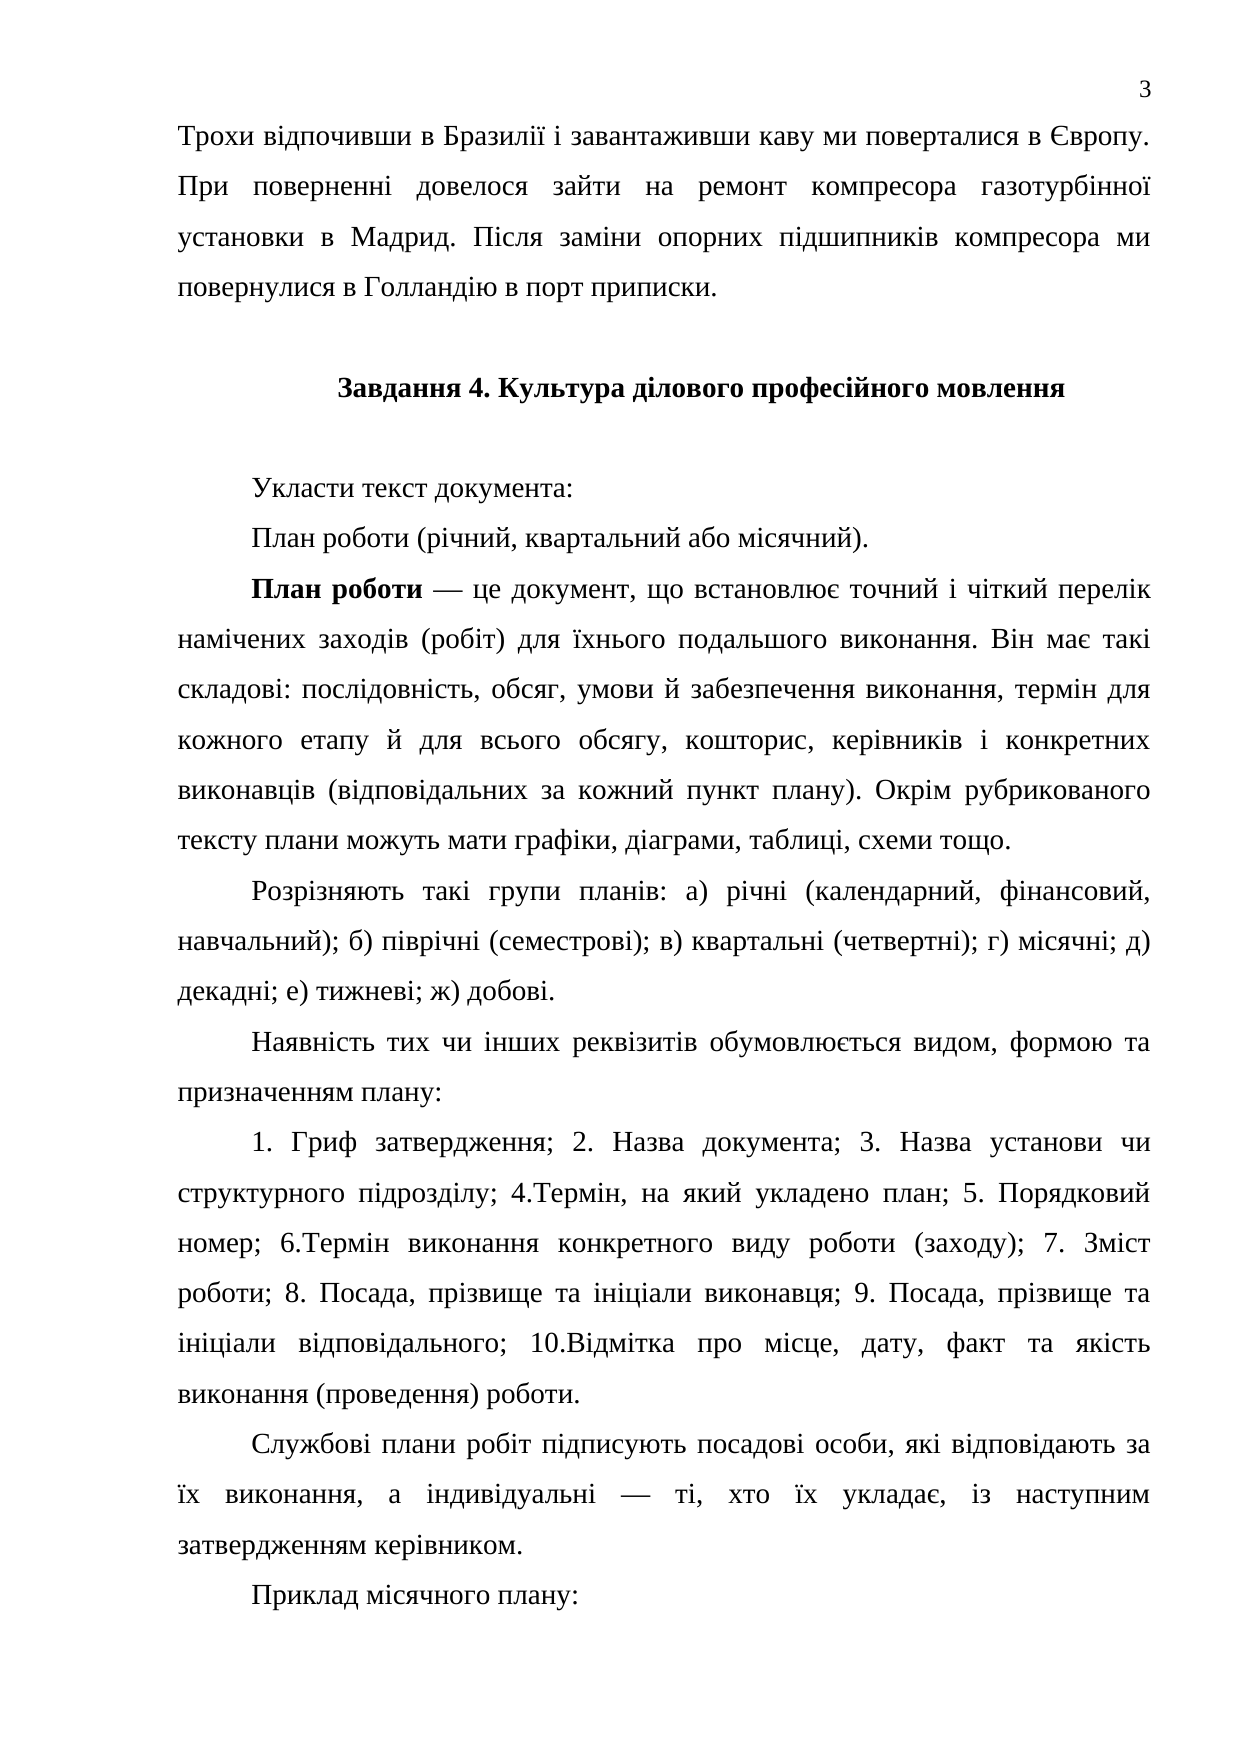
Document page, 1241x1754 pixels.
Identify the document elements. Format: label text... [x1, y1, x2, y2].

text 1. Гриф затвердження; 2. Назва документа; 3. Назва установи чи структурного підрозділу; 4.Термін, на який укладено план; 5. Порядковий номер; 6.Термін виконання конкретного виду роботи (заходу); 7. Зміст роботи; 8. Посада, прізвище та ініціали виконавця; 9. Посада, прізвище та ініціали відповідального; 10.Відмітка про місце, дату, факт та якість виконання (проведення) роботи. [177, 1124, 1152, 1409]
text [177, 118, 1152, 303]
text Приклад місячного плану: [177, 1577, 1152, 1611]
text Завдання 4. Культура ділового професійного мовлення [177, 370, 1152, 403]
text План роботи — це документ, що встановлює точний і чіткий перелік намічених заходів (робіт) для їхнього подальшого виконання. Він має такі складові: послідовність, обсяг, умови й забезпечення виконання, термін для кожного етапу й для всього обсягу, кошторис, керівників і конкретних виконавців (відповідальних за кожний пункт плану). Окрім рубрикованого тексту плани можуть мати графіки, діаграми, таблиці, схеми тощо. [177, 571, 1152, 856]
text Розрізняють такі групи планів: а) річні (календарний, фінансовий, навчальний); б) піврічні (семестрові); в) квартальні (четвертні); г) місячні; д) декадні; е) тижневі; ж) добові. [177, 873, 1152, 1007]
text Службові плани робіт підписують посадові особи, які відповідають за їх виконання, а індивідуальні — ті, хто їх укладає, із наступним затвердженням керівником. [177, 1426, 1152, 1560]
text Укласти текст документа: [177, 470, 1152, 504]
text План роботи (річний, квартальний або місячний). [177, 521, 1152, 554]
text Наявність тих чи інших реквізитів обумовлюється видом, формою та призначенням плану: [177, 1024, 1152, 1108]
